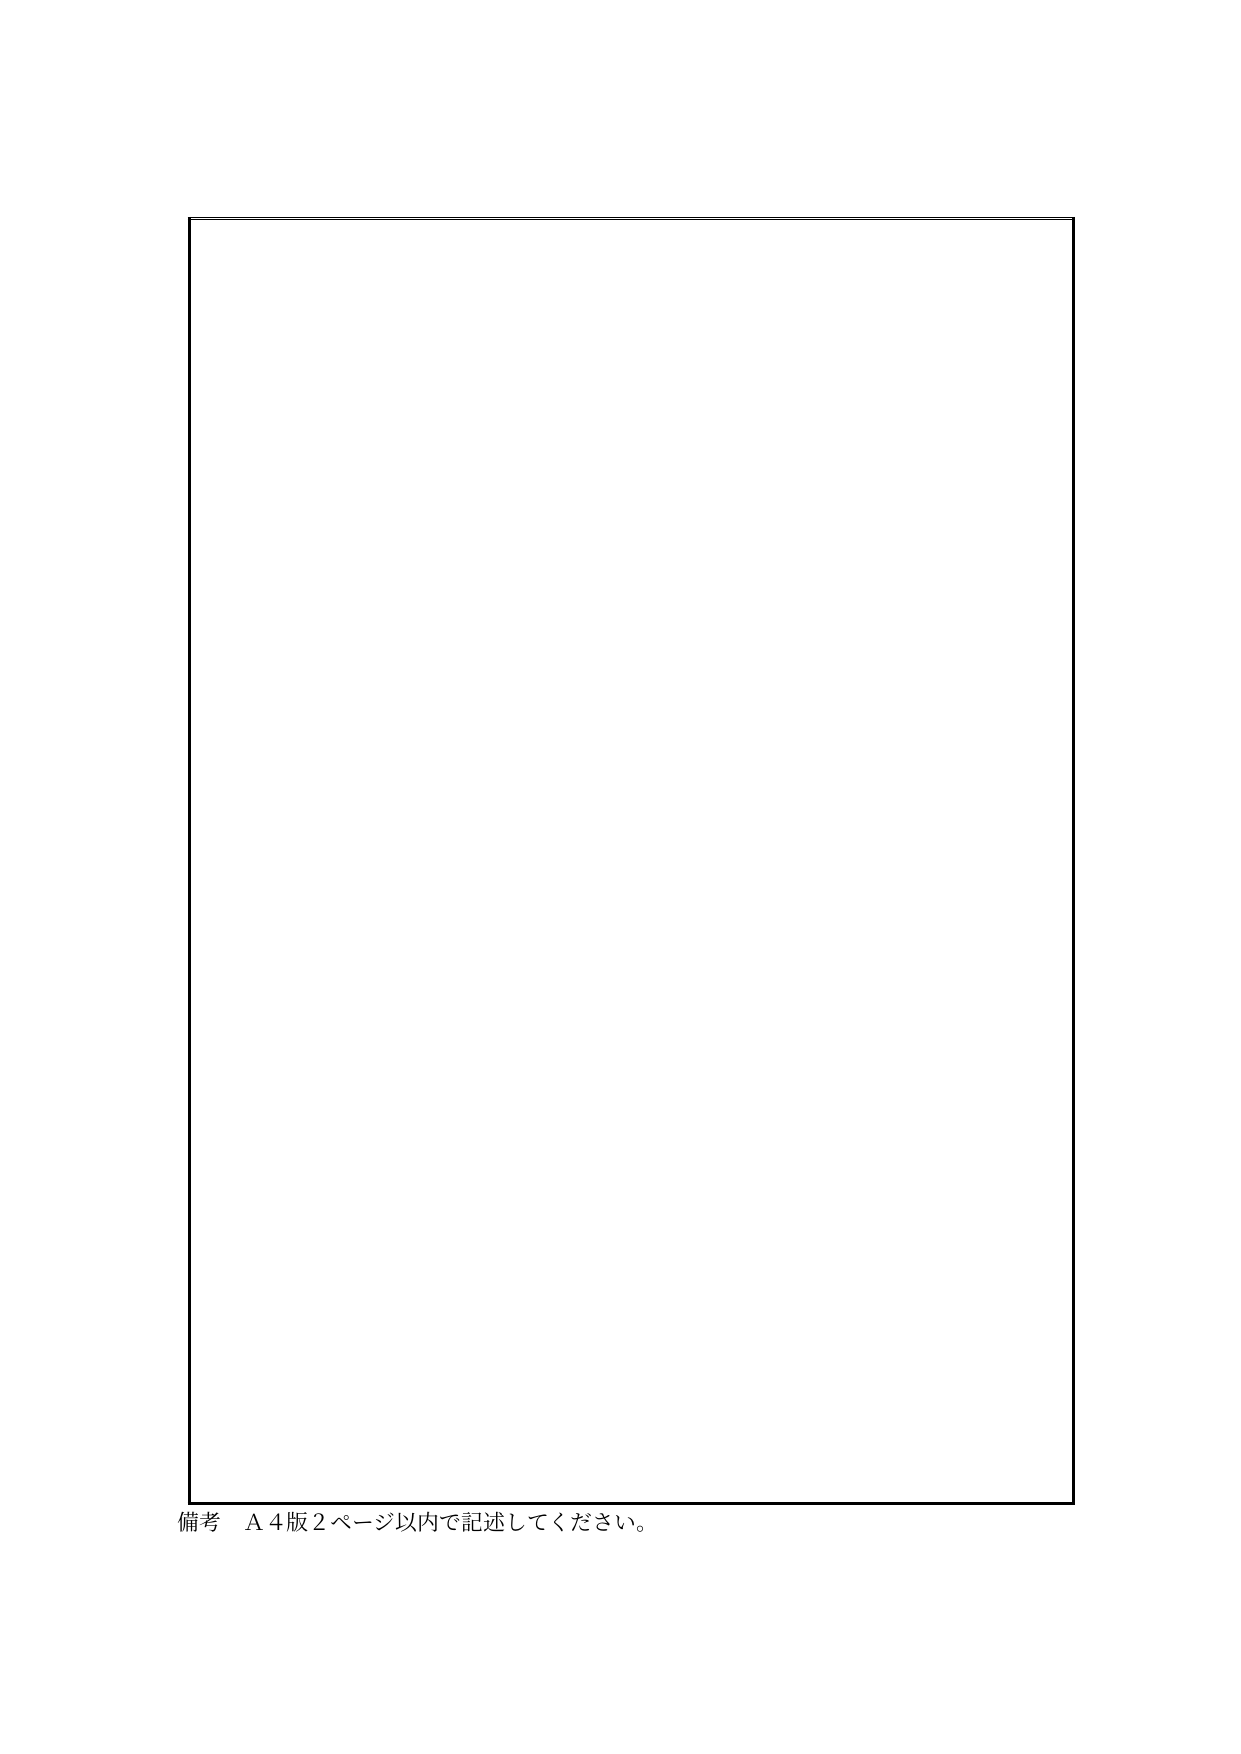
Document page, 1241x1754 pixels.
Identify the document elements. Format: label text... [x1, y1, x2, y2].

text 備考 Ａ４版２ページ以内で記述してください。 [177, 1505, 1167, 1536]
table_cell [191, 220, 1072, 1502]
